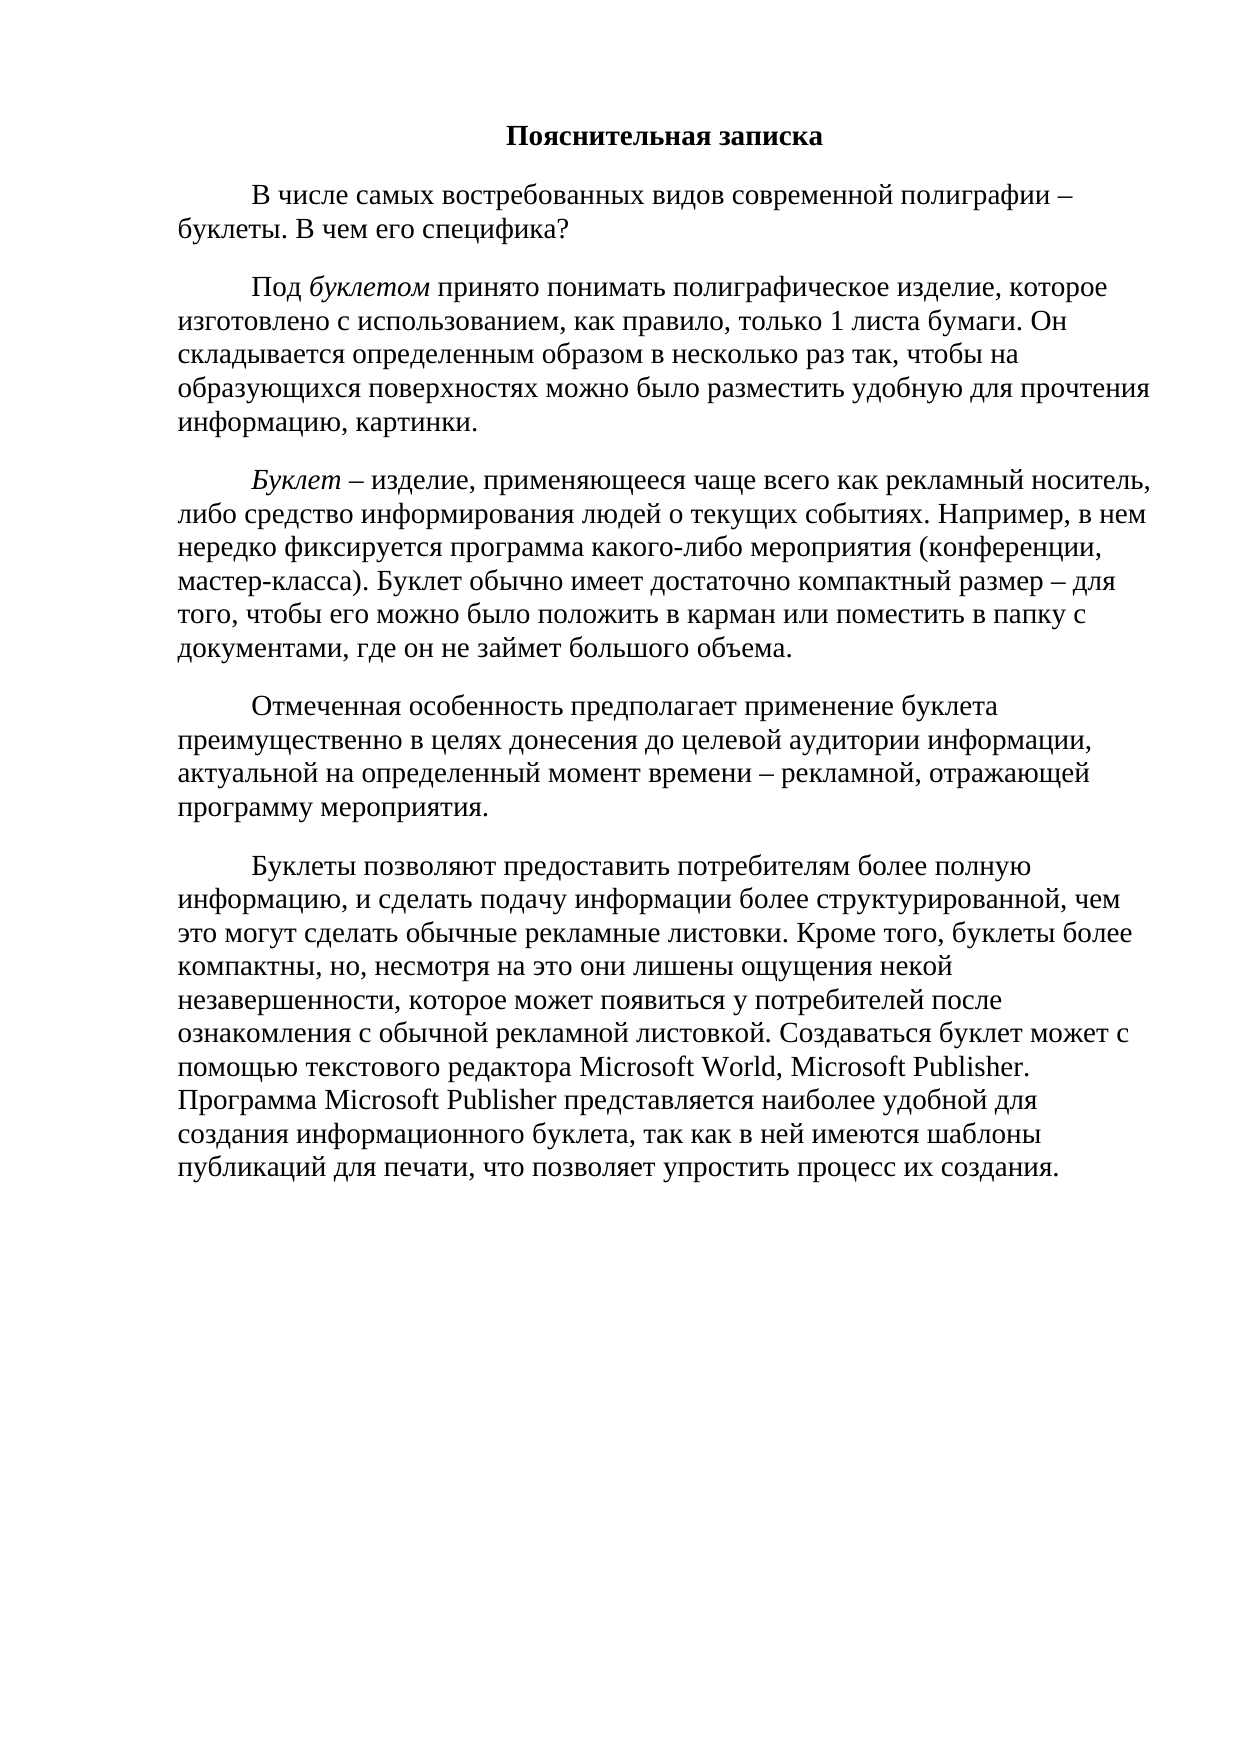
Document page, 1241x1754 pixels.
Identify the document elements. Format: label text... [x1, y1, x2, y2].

text Буклеты позволяют предоставить потребителям более полную информацию, и сделать подачу информации более структурированной, чем это могут сделать обычные рекламные листовки. Кроме того, буклеты более компактны, но, несмотря на это они лишены ощущения некой незавершенности, которое может появиться у потребителей после ознакомления с обычной рекламной листовкой. Создаваться буклет может с помощью текстового редактора Microsoft World, Microsoft Publisher. Программа Microsoft Publisher представляется наиболее удобной для создания информационного буклета, так как в ней имеются шаблоны публикаций для печати, что позволяет упростить процесс их создания. [177, 848, 1152, 1183]
text Буклет – изделие, применяющееся чаще всего как рекламный носитель, либо средство информирования людей о текущих событиях. Например, в нем нередко фиксируется программа какого-либо мероприятия (конференции, мастер-класса). Буклет обычно имеет достаточно компактный размер – для того, чтобы его можно было положить в карман или поместить в папку с документами, где он не займет большого объема. [177, 462, 1152, 663]
text В числе самых востребованных видов современной полиграфии – буклеты. В чем его специфика? [177, 177, 1152, 244]
text Под буклетом принято понимать полиграфическое изделие, которое изготовлено с использованием, как правило, только 1 листа бумаги. Он складывается определенным образом в несколько раз так, чтобы на образующихся поверхностях можно было разместить удобную для прочтения информацию, картинки. [177, 269, 1152, 437]
text Пояснительная записка [177, 118, 1152, 152]
text Отмеченная особенность предполагает применение буклета преимущественно в целях донесения до целевой аудитории информации, актуальной на определенный момент времени – рекламной, отражающей программу мероприятия. [177, 688, 1152, 823]
